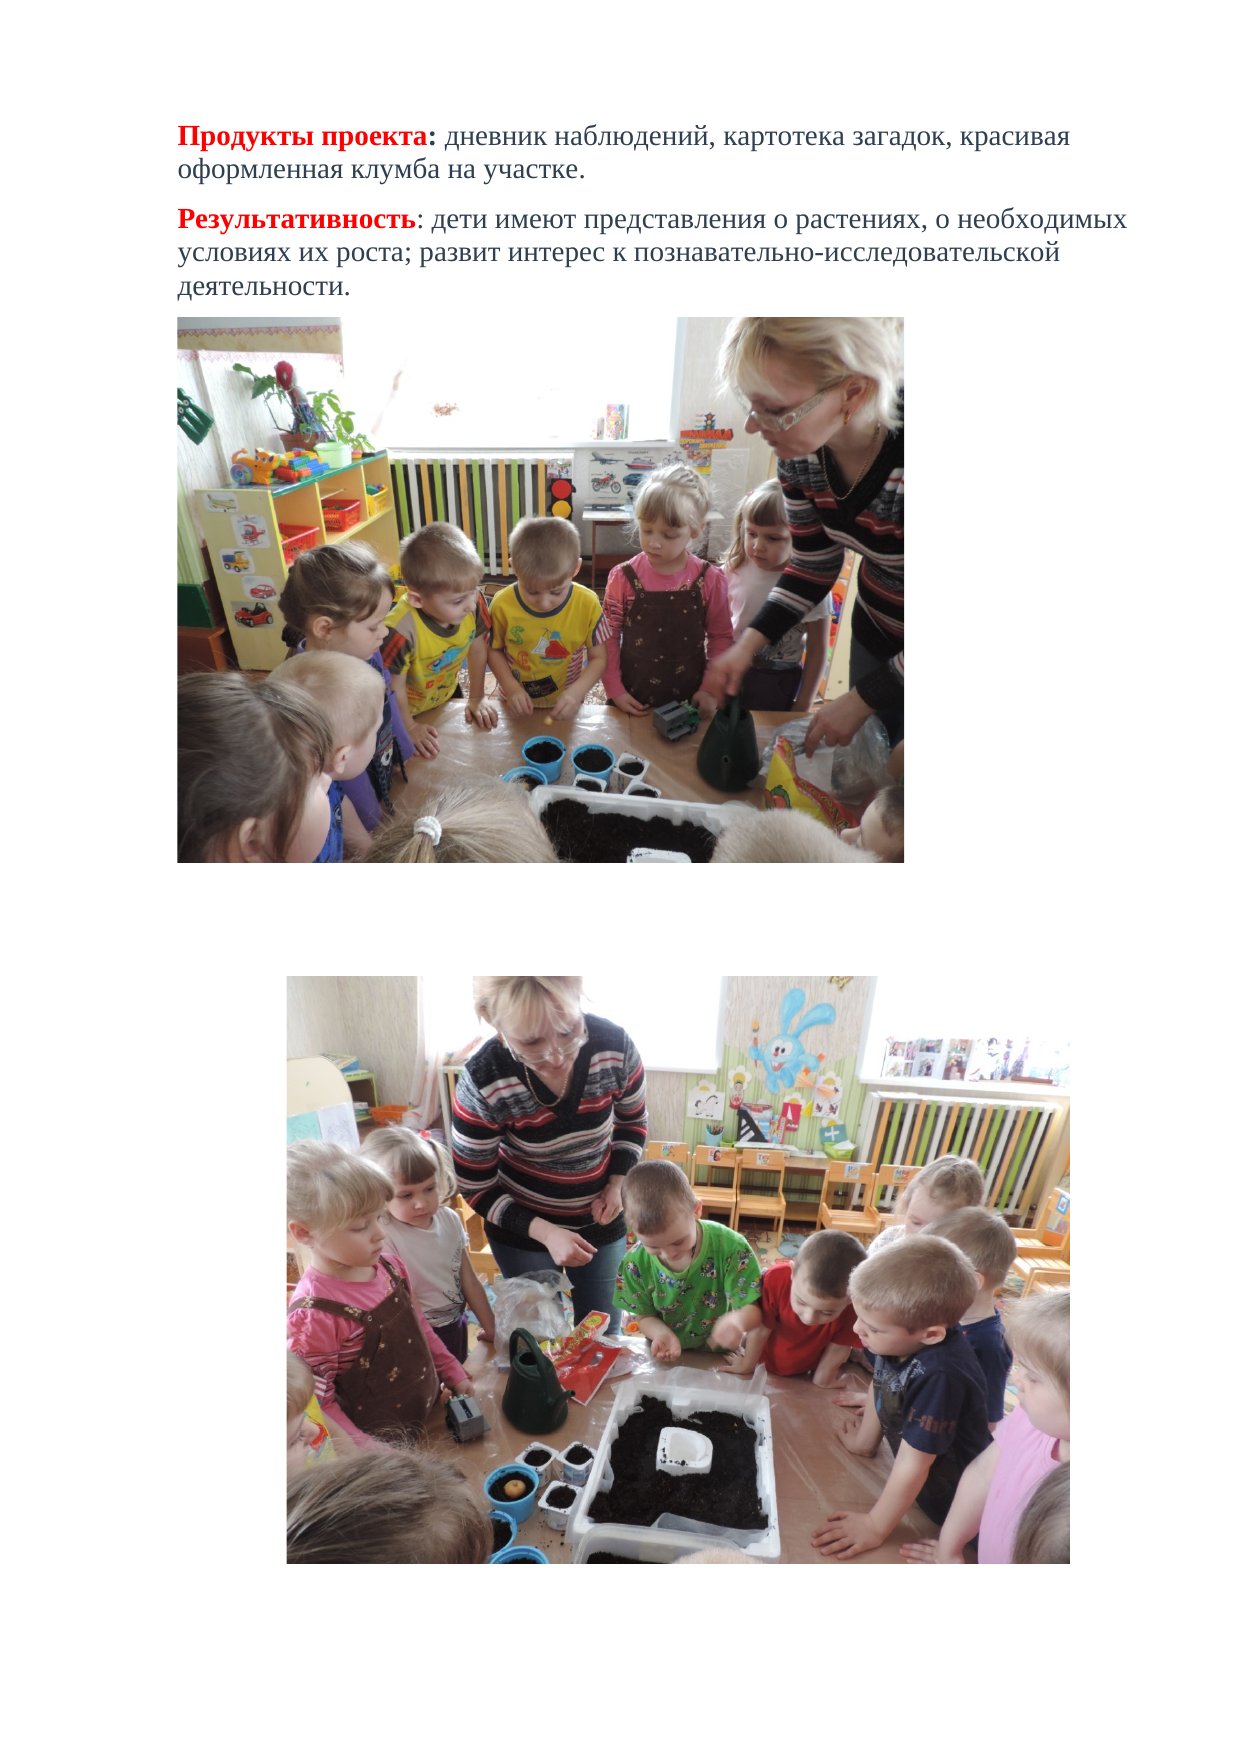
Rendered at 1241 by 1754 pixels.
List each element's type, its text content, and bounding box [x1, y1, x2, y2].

text Результативность: дети имеют представления о растениях, о необходимых условиях их роста; развит интерес к познавательно-исследовательской деятельности. [177, 201, 1152, 301]
picture [286, 976, 1070, 1564]
text Продукты проекта: дневник наблюдений, картотека загадок, красивая оформленная клумба на участке. [177, 118, 1152, 185]
picture [177, 317, 905, 863]
